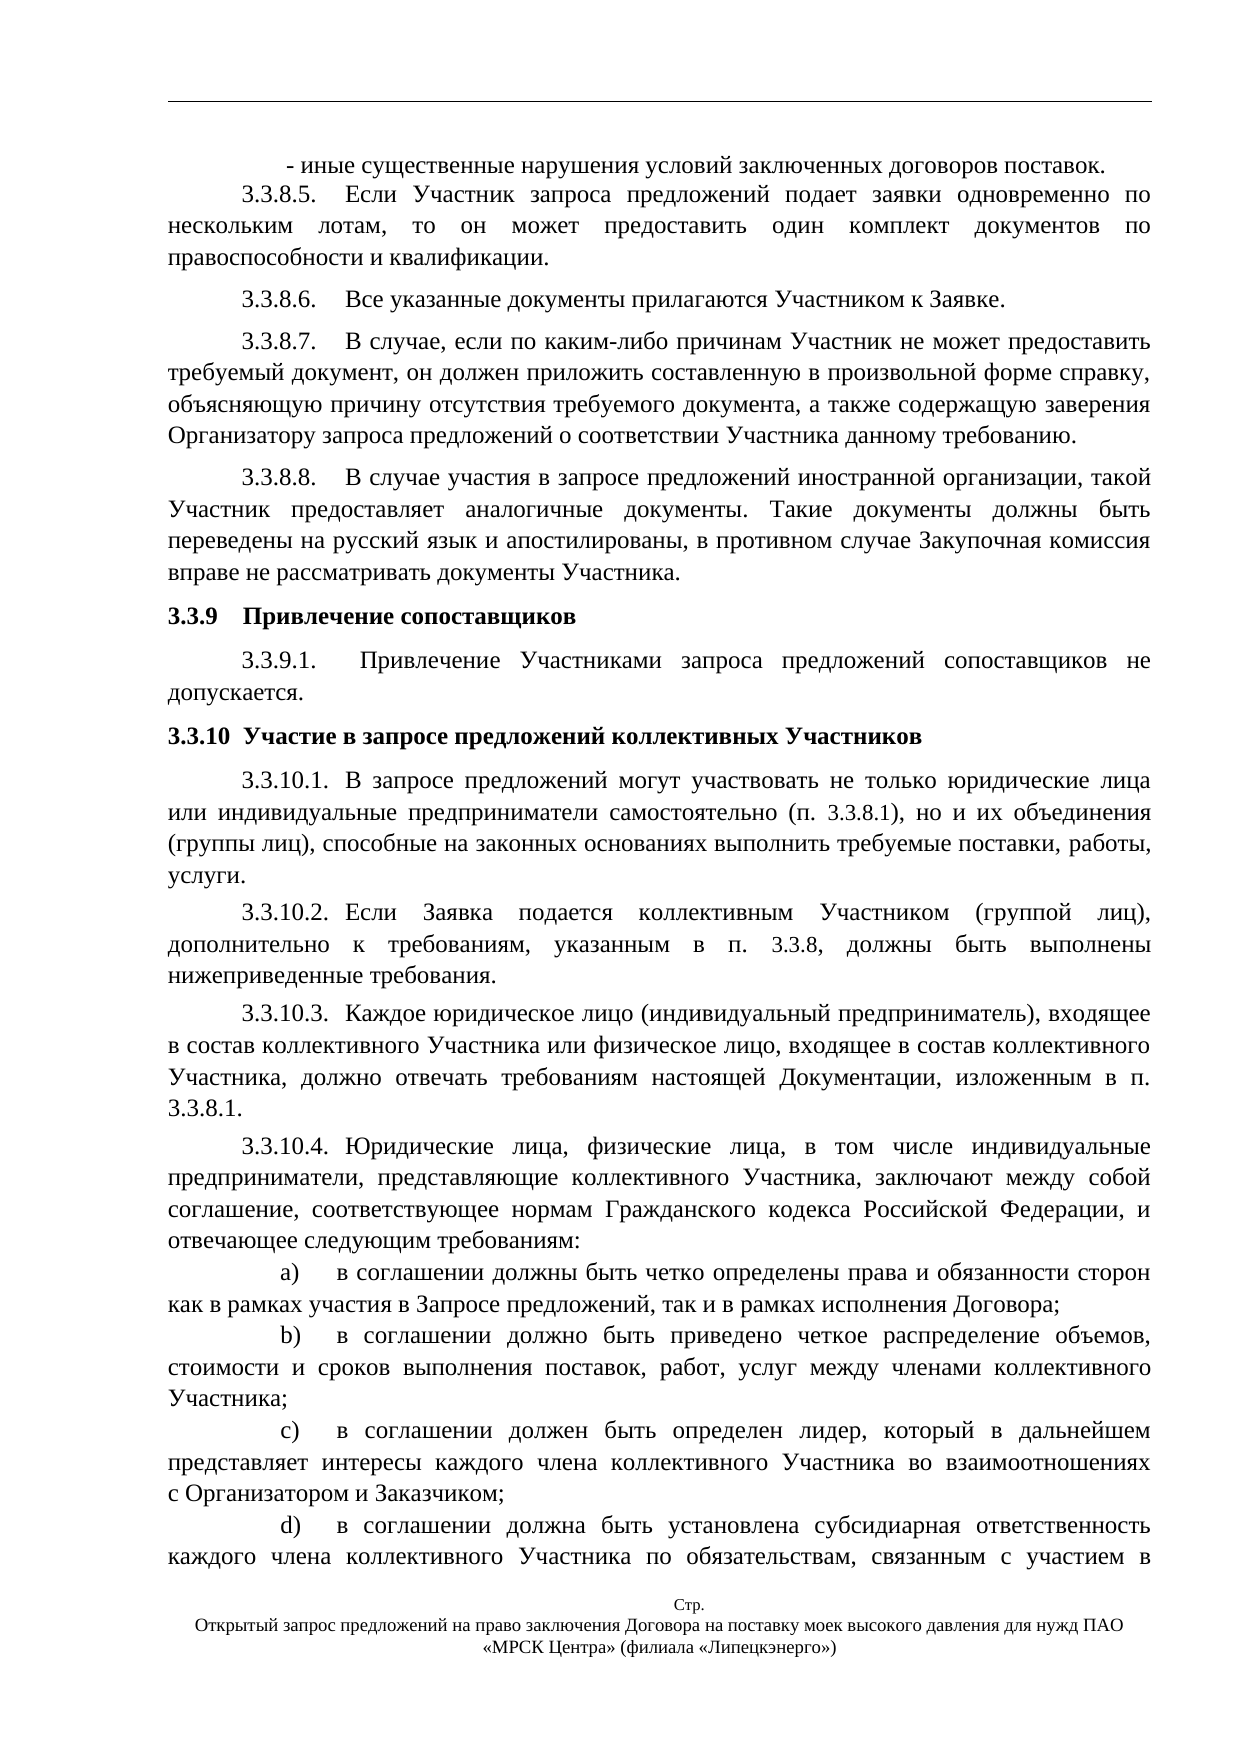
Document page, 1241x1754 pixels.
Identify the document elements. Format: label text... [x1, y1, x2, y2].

list Если Заявка подается коллективным Участником (группой лиц), дополнительно к требованиям, указанным в п. 3.3.8, должны быть выполнены нижеприведенные требования. [168, 897, 1152, 989]
list Юридические лица, физические лица, в том числе индивидуальные предприниматели, представляющие коллективного Участника, заключают между собой соглашение, соответствующее нормам Гражданского кодекса Российской Федерации, и отвечающее следующим требованиям: [168, 1131, 1152, 1254]
list В случае, если по каким-либо причинам Участник не может предоставить требуемый документ, он должен приложить составленную в произвольной форме справку, объясняющую причину отсутствия требуемого документа, а также содержащую заверения Организатору запроса предложений о соответствии Участника данному требованию. [168, 326, 1152, 449]
list Все указанные документы прилагаются Участником к Заявке. [168, 284, 1152, 313]
list Каждое юридическое лицо (индивидуальный предприниматель), входящее в состав коллективного Участника или физическое лицо, входящее в состав коллективного Участника, должно отвечать требованиям настоящей Документации, изложенным в п. 3.3.8.1. [168, 998, 1152, 1122]
list - иные существенные нарушения условий заключенных договоров поставок. [286, 150, 1152, 179]
list В запросе предложений могут участвовать не только юридические лица или индивидуальные предприниматели самостоятельно (п. 3.3.8.1), но и их объединения (группы лиц), способные на законных основаниях выполнить требуемые поставки, работы, услуги. [168, 765, 1152, 888]
list В случае участия в запросе предложений иностранной организации, такой Участник предоставляет аналогичные документы. Такие документы должны быть переведены на русский язык и апостилированы, в противном случае Закупочная комиссия вправе не рассматривать документы Участника. [168, 462, 1152, 586]
list в соглашении должен быть определен лидер, который в дальнейшем представляет интересы каждого члена коллективного Участника во взаимоотношениях с Организатором и Заказчиком; [168, 1415, 1152, 1507]
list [168, 1510, 1152, 1570]
list в соглашении должно быть приведено четкое распределение объемов, стоимости и сроков выполнения поставок, работ, услуг между членами коллективного Участника; [168, 1320, 1152, 1412]
list Привлечение Участниками запроса предложений сопоставщиков не допускается. [168, 645, 1152, 706]
list Если Участник запроса предложений подает заявки одновременно по нескольким лотам, то он может предоставить один комплект документов по правоспособности и квалификации. [168, 179, 1152, 271]
subtitle Привлечение сопоставщиков [168, 601, 1152, 630]
subtitle Участие в запросе предложений коллективных Участников [168, 721, 1152, 750]
list в соглашении должны быть четко определены права и обязанности сторон как в рамках участия в Запросе предложений, так и в рамках исполнения Договора; [168, 1257, 1152, 1317]
